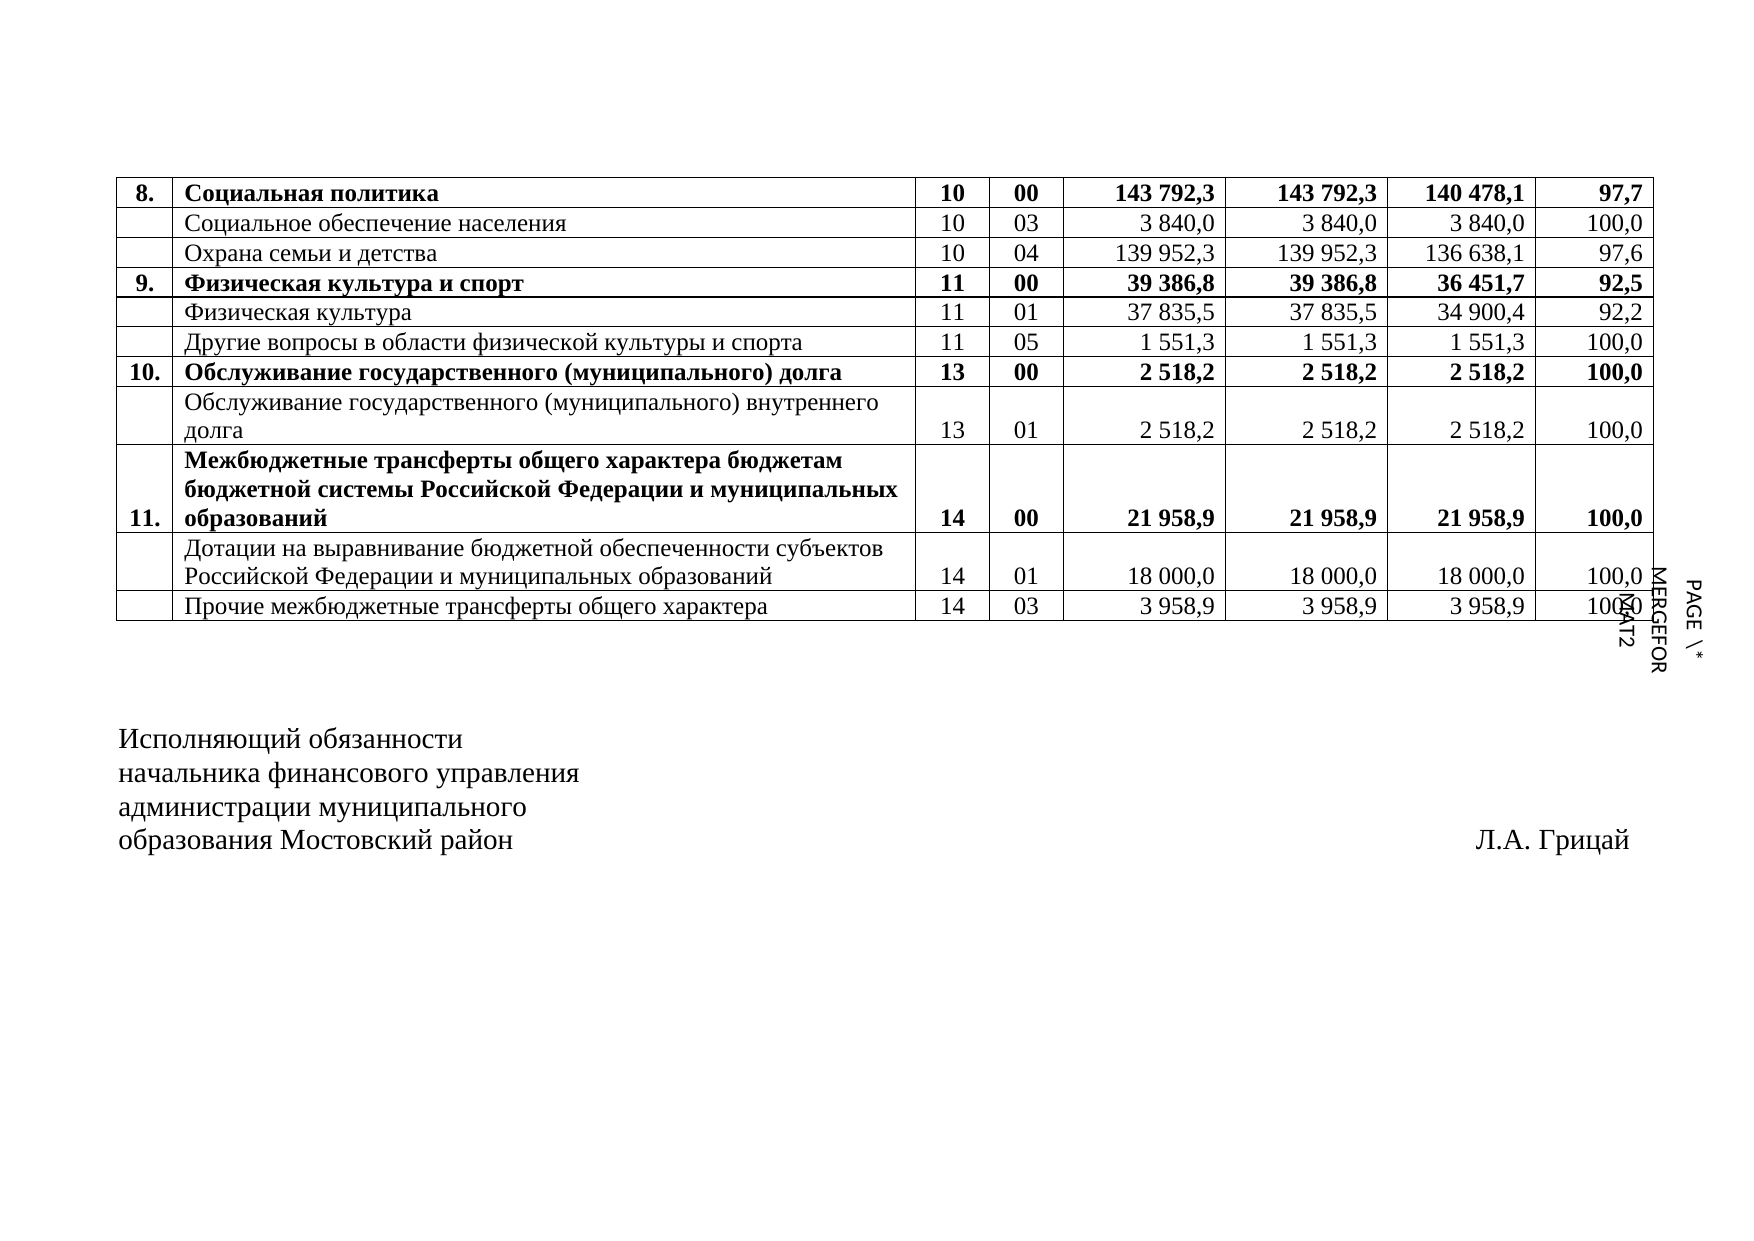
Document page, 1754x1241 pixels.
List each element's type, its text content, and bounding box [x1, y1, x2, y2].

table_cell 100,0 [1536, 445, 1653, 532]
table_cell 37 835,5 [1226, 298, 1387, 326]
table_cell 14 [916, 445, 989, 532]
table_cell 18 000,0 [1226, 533, 1387, 590]
table_cell 9. [117, 268, 172, 296]
table_cell 00 [990, 357, 1063, 386]
table_cell Дотации на выравнивание бюджетной обеспеченности субъектов Российской Федерации и муниципальных образований [173, 533, 915, 590]
table_cell 3 840,0 [1226, 208, 1387, 237]
table_cell 143 792,3 [1064, 178, 1225, 207]
table_cell 11 [916, 298, 989, 326]
table_cell 100,0 [1536, 533, 1653, 590]
table_cell 13 [916, 387, 989, 444]
text администрации муниципального [118, 789, 1636, 822]
table_cell Прочие межбюджетные трансферты общего характера [173, 591, 915, 620]
table_cell 11 [916, 268, 989, 296]
table_cell 92,2 [1536, 298, 1653, 326]
table_cell 100,0 [1536, 327, 1653, 356]
table_cell 13 [916, 357, 989, 386]
table_cell 10 [916, 208, 989, 237]
table_cell 2 518,2 [1388, 357, 1535, 386]
table_cell Социальное обеспечение населения [173, 208, 915, 237]
table_cell 100,0 [1536, 208, 1653, 237]
table_cell 10. [117, 357, 172, 386]
table_cell 3 840,0 [1388, 208, 1535, 237]
table_cell 21 958,9 [1388, 445, 1535, 532]
table_cell 05 [990, 327, 1063, 356]
text Исполняющий обязанности [118, 722, 1636, 755]
table_cell 18 000,0 [1388, 533, 1535, 590]
text образования Мостовский район Л.А. Грицай [118, 822, 1636, 856]
table_cell 100,0 [1536, 357, 1653, 386]
table_cell 03 [990, 591, 1063, 620]
table_cell 10 [916, 238, 989, 267]
table_cell 2 518,2 [1226, 357, 1387, 386]
table_cell 11. [117, 445, 172, 532]
table_cell [117, 533, 172, 590]
table_cell 2 518,2 [1064, 357, 1225, 386]
table_cell 2 518,2 [1388, 387, 1535, 444]
table_cell 01 [990, 387, 1063, 444]
table_cell Обслуживание государственного (муниципального) внутреннего долга [173, 387, 915, 444]
table_cell [117, 327, 172, 356]
table_cell Социальная политика [173, 178, 915, 207]
table_cell 140 478,1 [1388, 178, 1535, 207]
table_cell Физическая культура [173, 298, 915, 326]
table_cell 04 [990, 238, 1063, 267]
table_cell 11 [916, 327, 989, 356]
table_cell 8. [117, 178, 172, 207]
table_cell 2 518,2 [1064, 387, 1225, 444]
table_cell 39 386,8 [1226, 268, 1387, 296]
table_cell 00 [990, 178, 1063, 207]
table_cell [117, 591, 172, 620]
table_cell 14 [916, 591, 989, 620]
table_cell 10 [916, 178, 989, 207]
table_cell Физическая культура и спорт [173, 268, 915, 296]
table_cell 3 840,0 [1064, 208, 1225, 237]
table_cell 2 518,2 [1226, 387, 1387, 444]
table_cell 03 [990, 208, 1063, 237]
table_cell 97,7 [1536, 178, 1653, 207]
table_cell 100,0 [1536, 387, 1653, 444]
table_cell 1 551,3 [1064, 327, 1225, 356]
table_cell [117, 298, 172, 326]
table_cell 01 [990, 298, 1063, 326]
table_cell 21 958,9 [1064, 445, 1225, 532]
table_cell 92,5 [1536, 268, 1653, 296]
table_cell [117, 387, 172, 444]
table_cell Обслуживание государственного (муниципального) долга [173, 357, 915, 386]
table_cell 00 [990, 445, 1063, 532]
table_cell 1 551,3 [1226, 327, 1387, 356]
table_cell 97,6 [1536, 238, 1653, 267]
table_cell 14 [916, 533, 989, 590]
table_cell 39 386,8 [1064, 268, 1225, 296]
table_cell 18 000,0 [1064, 533, 1225, 590]
table_cell Охрана семьи и детства [173, 238, 915, 267]
table_cell 136 638,1 [1388, 238, 1535, 267]
table_cell [117, 238, 172, 267]
table_cell 36 451,7 [1388, 268, 1535, 296]
table_cell 37 835,5 [1064, 298, 1225, 326]
table_cell 00 [990, 268, 1063, 296]
text начальника финансового управления [118, 755, 1636, 789]
table_cell 3 958,9 [1388, 591, 1535, 620]
table_cell 21 958,9 [1226, 445, 1387, 532]
table_cell 139 952,3 [1064, 238, 1225, 267]
table_cell 01 [990, 533, 1063, 590]
table_cell 3 958,9 [1226, 591, 1387, 620]
table_cell Межбюджетные трансферты общего характера бюджетам бюджетной системы Российской Федерации и муниципальных образований [173, 445, 915, 532]
table_cell 143 792,3 [1226, 178, 1387, 207]
table_cell 3 958,9 [1064, 591, 1225, 620]
table_cell 34 900,4 [1388, 298, 1535, 326]
table_cell 1 551,3 [1388, 327, 1535, 356]
table_cell [117, 208, 172, 237]
table_cell Другие вопросы в области физической культуры и спорта [173, 327, 915, 356]
table_cell 100,0 [1536, 591, 1653, 620]
table_cell 139 952,3 [1226, 238, 1387, 267]
